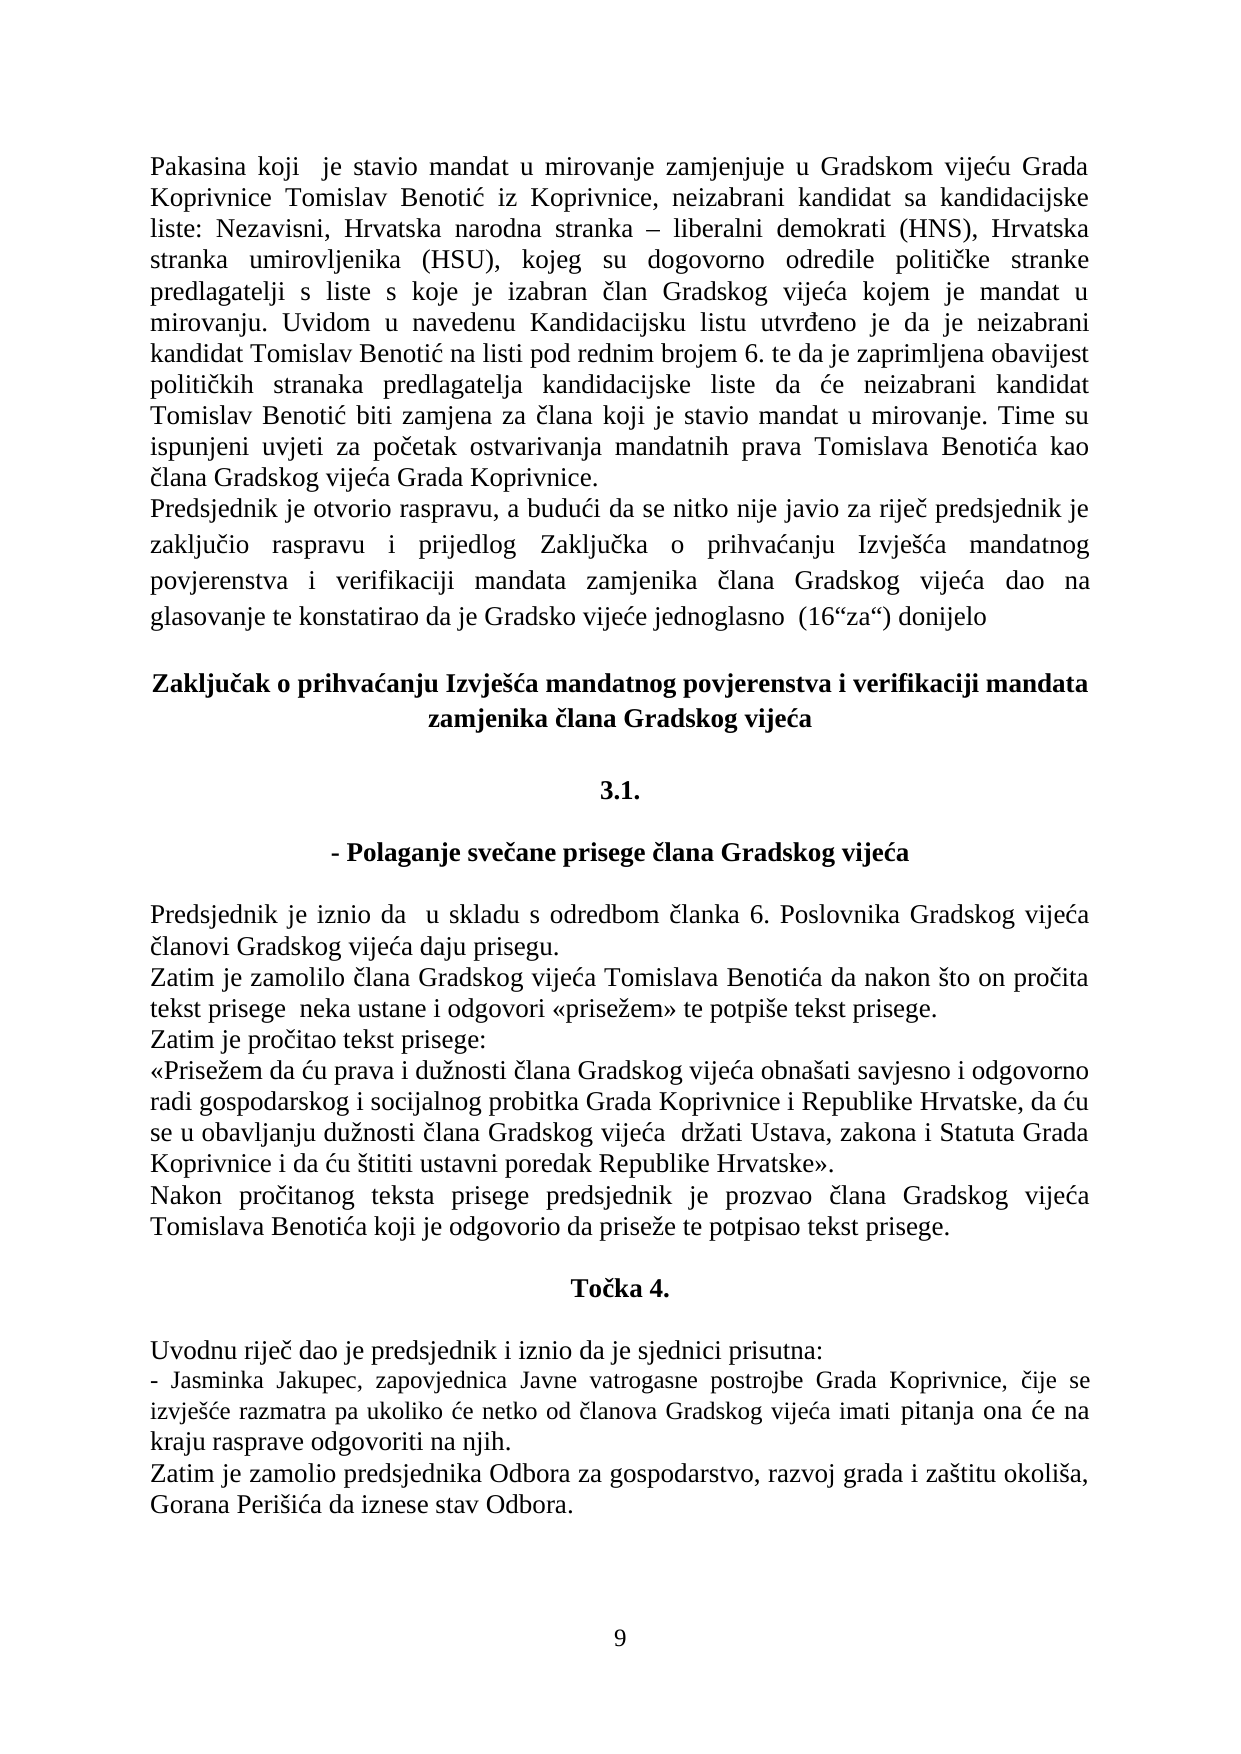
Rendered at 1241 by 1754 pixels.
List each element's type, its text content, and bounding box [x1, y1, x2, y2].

text Uvodnu riječ dao je predsjednik i iznio da je sjednici prisutna: [150, 1334, 1090, 1366]
text Predsjednik je otvorio raspravu, a budući da se nitko nije javio za riječ predsjednik je zaključio raspravu i prijedlog Zaključka o prihvaćanju Izvješća mandatnog povjerenstva i verifikaciji mandata zamjenika člana Gradskog vijeća dao na glasovanje te konstatirao da je Gradsko vijeće jednoglasno (16“za“) donijelo [150, 493, 1090, 631]
text - Jasminka Jakupec, zapovjednica Javne vatrogasne postrojbe Grada Koprivnice, čije se izvješće razmatra pa ukoliko će netko od članova Gradskog vijeća imati pitanja ona će na kraju rasprave odgovoriti na njih. [150, 1366, 1090, 1457]
text «Prisežem da ću prava i dužnosti člana Gradskog vijeća obnašati savjesno i odgovorno radi gospodarskog i socijalnog probitka Grada Koprivnice i Republike Hrvatske, da ću se u obavljanju dužnosti člana Gradskog vijeća držati Ustava, zakona i Statuta Grada Koprivnice i da ću štititi ustavni poredak Republike Hrvatske». [150, 1054, 1090, 1179]
text Nakon pročitanog teksta prisege predsjednik je prozvao člana Gradskog vijeća Tomislava Benotića koji je odgovorio da priseže te potpisao tekst prisege. [150, 1179, 1090, 1241]
text Zatim je pročitao tekst prisege: [150, 1023, 1090, 1054]
text Predsjednik je iznio da u skladu s odredbom članka 6. Poslovnika Gradskog vijeća članovi Gradskog vijeća daju prisegu. [150, 898, 1090, 961]
text - Polaganje svečane prisege člana Gradskog vijeća [150, 836, 1090, 867]
text Zaključak o prihvaćanju Izvješća mandatnog povjerenstva i verifikaciji mandata zamjenika člana Gradskog vijeća [150, 667, 1090, 733]
text 3.1. [150, 774, 1090, 805]
text Zatim je zamolilo člana Gradskog vijeća Tomislava Benotića da nakon što on pročita tekst prisege neka ustane i odgovori «prisežem» te potpiše tekst prisege. [150, 961, 1090, 1023]
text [150, 150, 1090, 493]
text Točka 4. [150, 1272, 1090, 1303]
text Zatim je zamolio predsjednika Odbora za gospodarstvo, razvoj grada i zaštitu okoliša, Gorana Perišića da iznese stav Odbora. [150, 1457, 1090, 1519]
